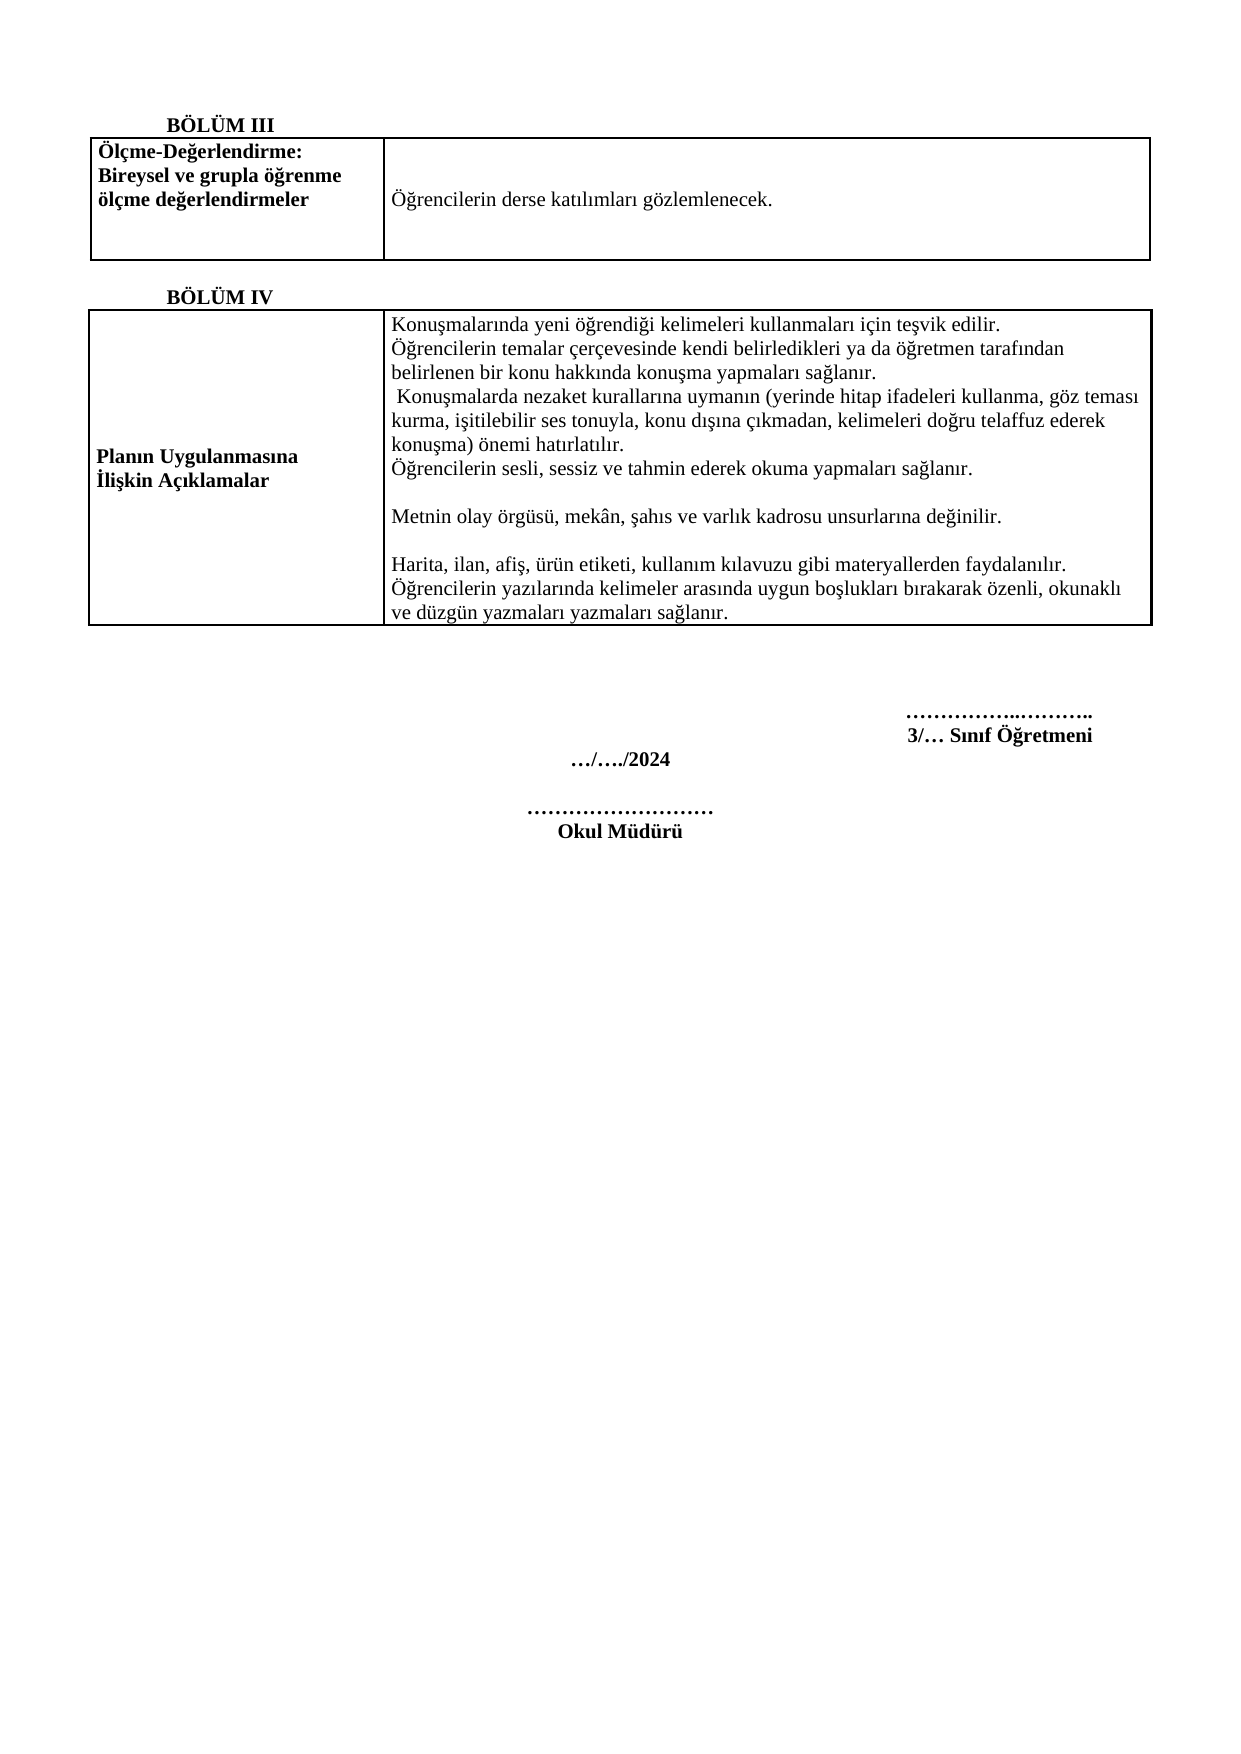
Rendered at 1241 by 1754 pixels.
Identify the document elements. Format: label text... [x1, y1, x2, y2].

text Okul Müdürü [148, 819, 1092, 843]
table_header Planın Uygulanmasına İlişkin Açıklamalar [90, 311, 383, 624]
text ……………………… [148, 795, 1092, 819]
text 3/… Sınıf Öğretmeni [148, 723, 1092, 747]
table_header Ölçme-Değerlendirme: Bireysel ve grupla öğrenme ölçme değerlendirmeler [92, 139, 383, 259]
table_header Öğrencilerin derse katılımları gözlemlenecek. [385, 139, 1149, 259]
text …/…./2024 [148, 747, 1092, 771]
subtitle BÖLÜM IV [148, 285, 1092, 309]
subtitle BÖLÜM III [148, 113, 1092, 137]
table_header Konuşmalarında yeni öğrendiği kelimeleri kullanmaları için teşvik edilir. Öğrencilerin temalar çerçevesinde kendi belirledikleri ya da öğretmen tarafından belirlenen bir konu hakkında konuşma yapmaları sağlanır. Konuşmalarda nezaket kurallarına uymanın (yerinde hitap ifadeleri kullanma, göz teması kurma, işitilebilir ses tonuyla, konu dışına çıkmadan, kelimeleri doğru telaffuz ederek konuşma) önemi hatırlatılır. Öğrencilerin sesli, sessiz ve tahmin ederek okuma yapmaları sağlanır. Metnin olay örgüsü, mekân, şahıs ve varlık kadrosu unsurlarına değinilir. Harita, ilan, afiş, ürün etiketi, kullanım kılavuzu gibi materyallerden faydalanılır. Öğrencilerin yazılarında kelimeler arasında uygun boşlukları bırakarak özenli, okunaklı ve düzgün yazmaları yazmaları sağlanır. [385, 311, 1150, 624]
text ……………..……….. [148, 698, 1092, 723]
